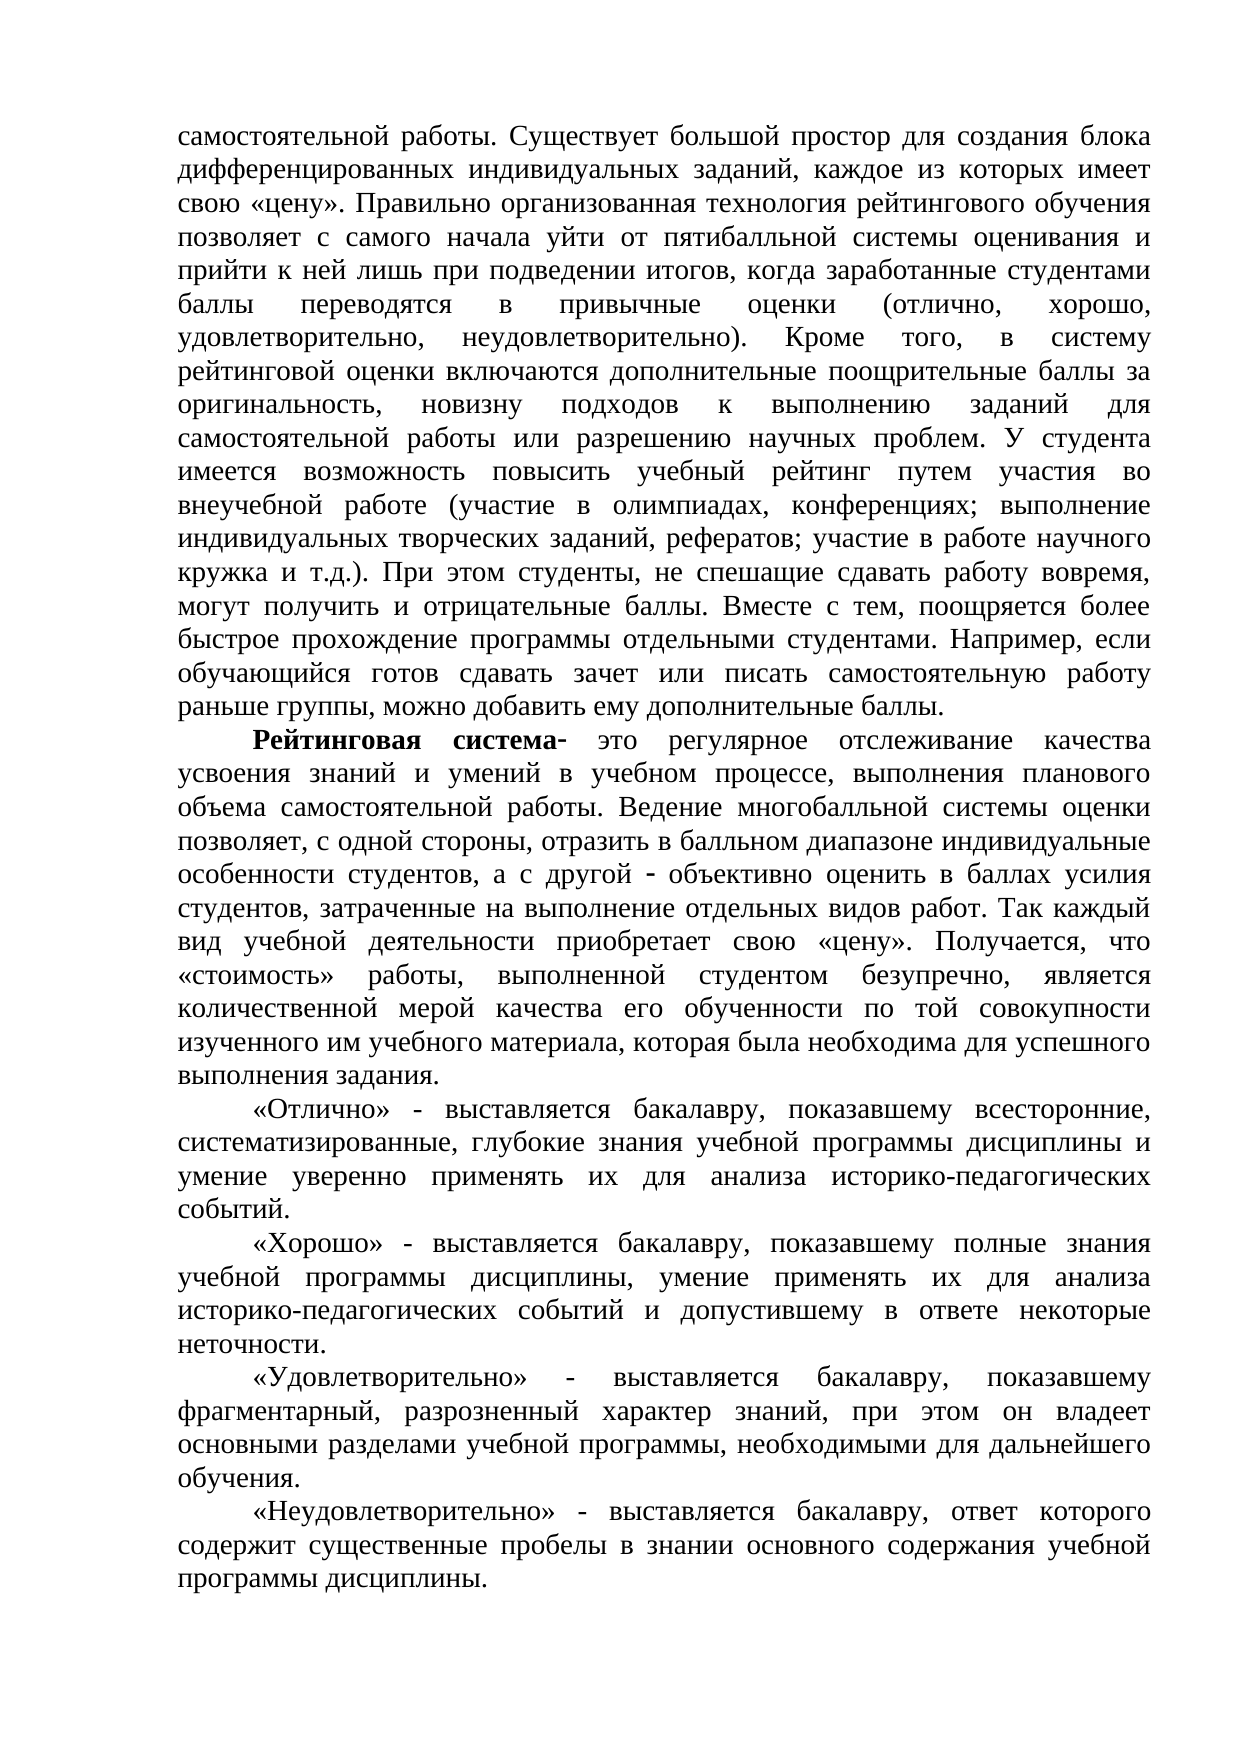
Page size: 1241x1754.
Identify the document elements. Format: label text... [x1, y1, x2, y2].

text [177, 118, 1152, 722]
text Рейтинговая система это регулярное отслеживание качества усвоения знаний и умений в учебном процессе, выполнения планового объема самостоятельной работы. Ведение многобалльной системы оценки позволяет, с одной стороны, отразить в балльном диапазоне индивидуальные особенности студентов, а с другой объективно оценить в баллах усилия студентов, затраченные на выполнение отдельных видов работ. Так каждый вид учебной деятельности приобретает свою «цену». Получается, что «стоимость» работы, выполненной студентом безупречно, является количественной мерой качества его обученности по той совокупности изученного им учебного материала, которая была необходима для успешного выполнения задания. [177, 722, 1152, 1091]
text «Удовлетворительно» - выставляется бакалавру, показавшему фрагментарный, разрозненный характер знаний, при этом он владеет основными разделами учебной программы, необходимыми для дальнейшего обучения. [177, 1359, 1152, 1493]
text «Хорошо» - выставляется бакалавру, показавшему полные знания учебной программы дисциплины, умение применять их для анализа историко-педагогических событий и допустившему в ответе некоторые неточности. [177, 1225, 1152, 1359]
text «Неудовлетворительно» - выставляется бакалавру, ответ которого содержит существенные пробелы в знании основного содержания учебной программы дисциплины. [177, 1493, 1152, 1594]
text «Отлично» - выставляется бакалавру, показавшему всесторонние, систематизированные, глубокие знания учебной программы дисциплины и умение уверенно применять их для анализа историко-педагогических событий. [177, 1091, 1152, 1225]
